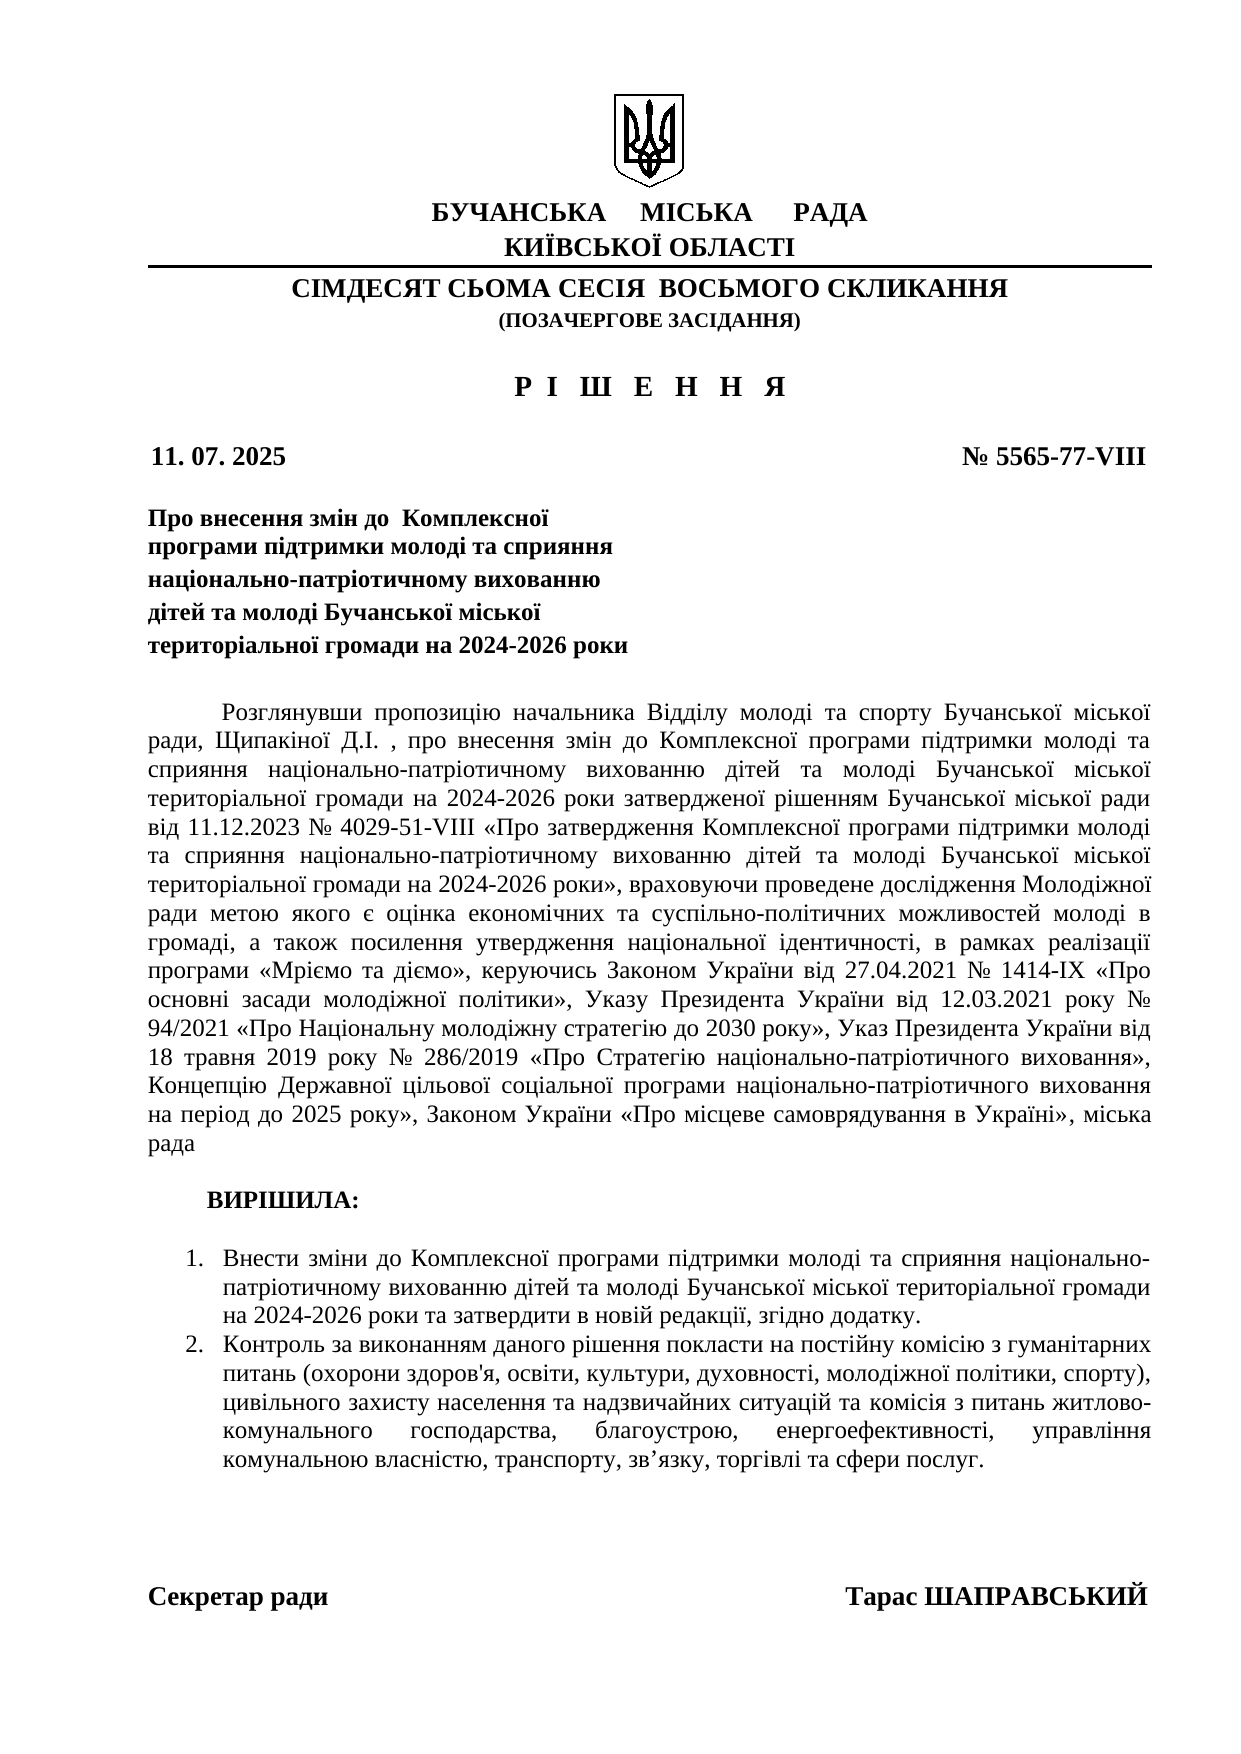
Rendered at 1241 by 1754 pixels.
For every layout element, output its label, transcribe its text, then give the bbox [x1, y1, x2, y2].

text Р І Ш Е Н Н Я [148, 369, 1152, 402]
text Про внесення змін до Комплексної [148, 503, 1152, 531]
list Внести зміни до Комплексної програми підтримки молоді та сприяння національно-патріотичному вихованню дітей та молоді Бучанської міської територіальної громади на 2024-2026 роки та затвердити в новій редакції, згідно додатку. [185, 1243, 1152, 1329]
text національно-патріотичному вихованню [148, 564, 1152, 593]
text ВИРІШИЛА: [148, 1185, 1152, 1214]
text (ПОЗАЧЕРГОВЕ ЗАСІДАННЯ) [148, 308, 1152, 332]
text 11. 07. 2025 № 5565-77-VIІІ [103, 440, 1152, 472]
text СІМДЕСЯТ СЬОМА СЕСІЯ ВОСЬМОГО СКЛИКАННЯ [148, 272, 1152, 304]
text Розглянувши пропозицію начальника Відділу молоді та спорту Бучанської міської ради, Щипакіної Д.І. , про внесення змін до Комплексної програми підтримки молоді та сприяння національно-патріотичному вихованню дітей та молоді Бучанської міської територіальної громади на 2024-2026 роки затвердженої рішенням Бучанської міської ради від 11.12.2023 № 4029-51-VIІІ «Про затвердження Комплексної програми підтримки молоді та сприяння національно-патріотичному вихованню дітей та молоді Бучанської міської територіальної громади на 2024-2026 роки», враховуючи проведене дослідження Молодіжної ради метою якого є оцінка економічних та суспільно-політичних можливостей молоді в громаді, а також посилення утвердження національної ідентичності, в рамках реалізації програми «Мріємо та діємо», керуючись Законом України від 27.04.2021 № 1414-ІХ «Про основні засади молодіжної політики», Указу Президента України від 12.03.2021 року № 94/2021 «Про Національну молодіжну стратегію до 2030 року», Указ Президента України від 18 травня 2019 року № 286/2019 «Про Стратегію національно-патріотичного виховання», Концепцію Державної цільової соціальної програми національно-патріотичного виховання на період до 2025 року», Законом України «Про місцеве самоврядування в Україні», міська рада [148, 697, 1152, 1157]
text БУЧАНСЬКА МІСЬКА РАДА [148, 196, 1152, 227]
text програми підтримки молоді та сприяння [148, 531, 1152, 560]
list Контроль за виконанням даного рішення покласти на постійну комісію з гуманітарних питань (охорони здоров'я, освіти, культури, духовності, молодіжної політики, спорту), цивільного захисту населення та надзвичайних ситуацій та комісія з питань житлово-комунального господарства, благоустрою, енергоефективності, управління комунальною власністю, транспорту, зв’язку, торгівлі та сфери послуг. [185, 1329, 1152, 1473]
text КИЇВСЬКОЇ ОБЛАСТІ [148, 232, 1152, 265]
text Секретар ради Тарас ШАПРАВСЬКИЙ [148, 1580, 1152, 1611]
text територіальної громади на 2024-2026 роки [148, 631, 1152, 659]
text дітей та молоді Бучанської міської [148, 597, 1152, 626]
